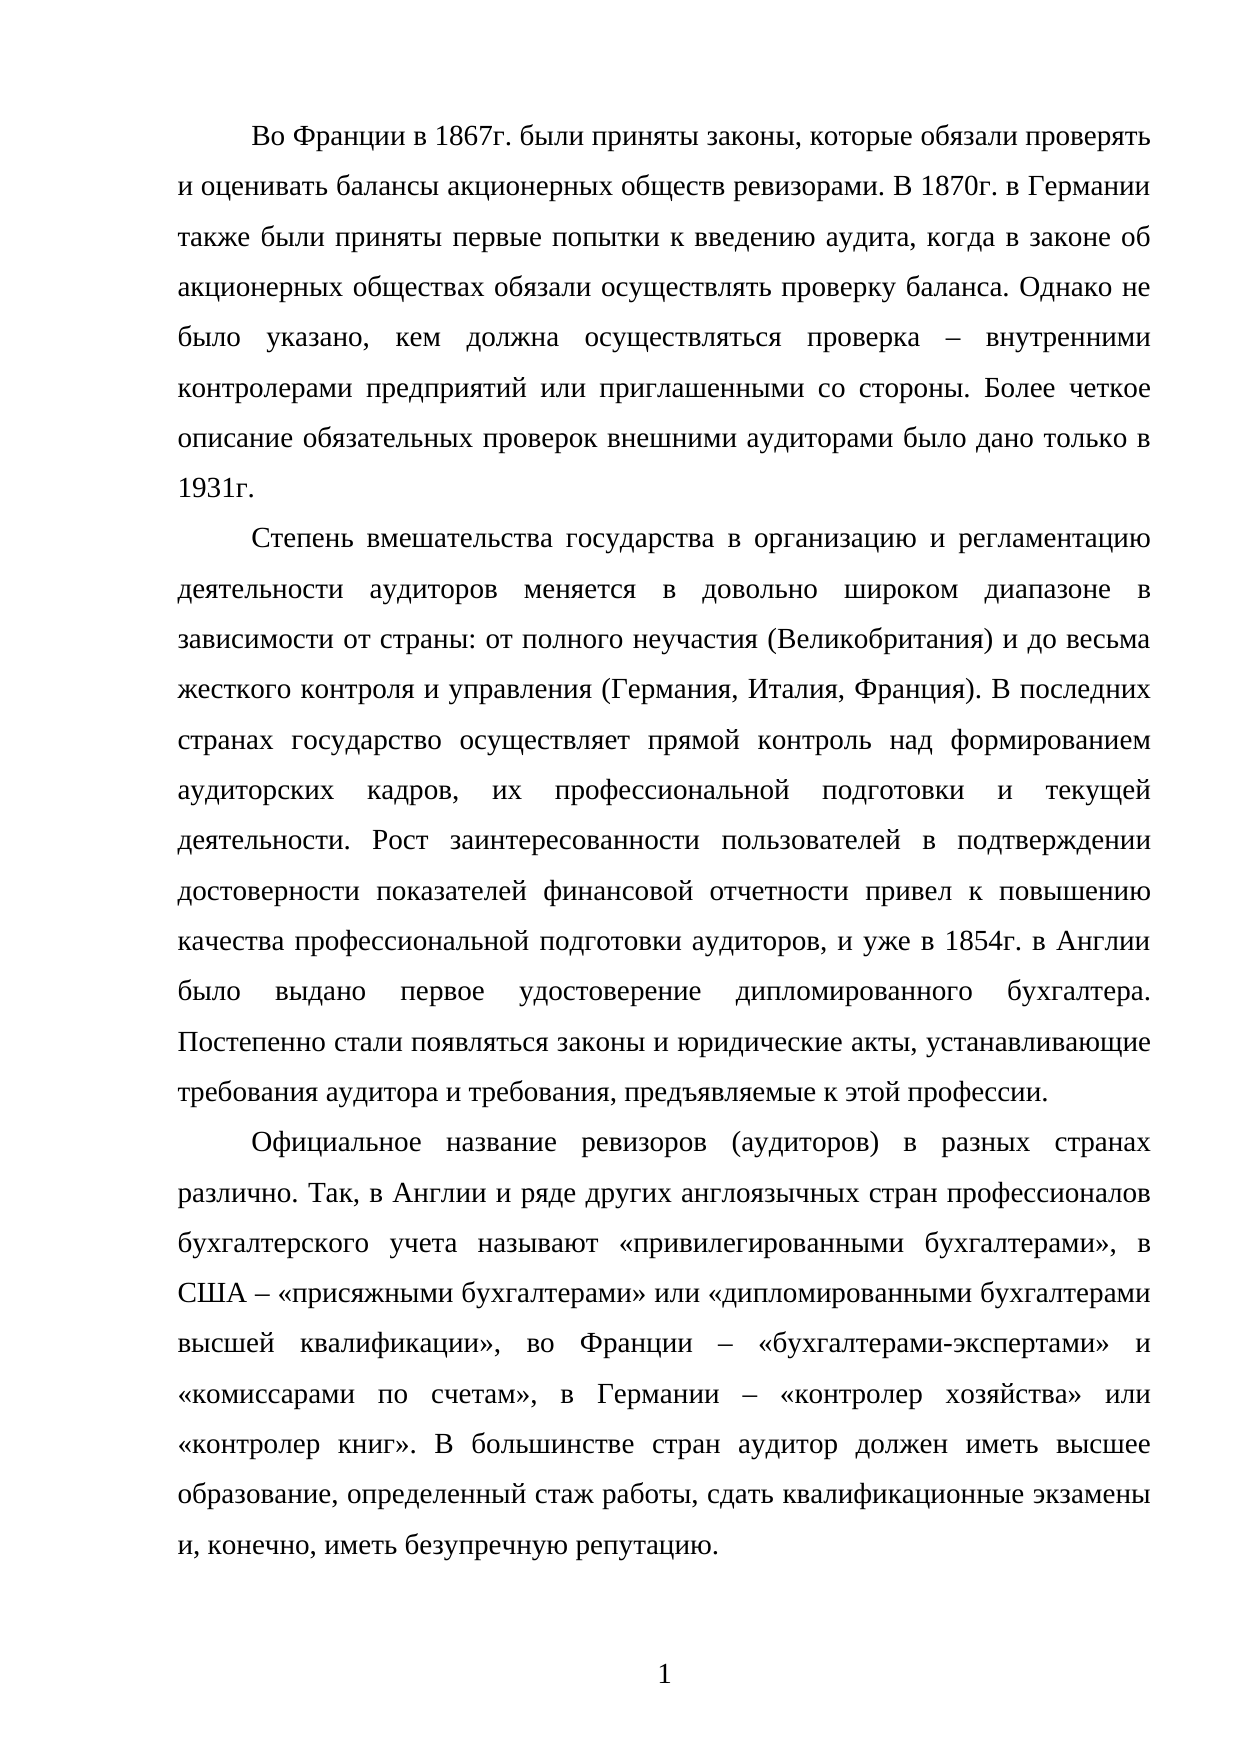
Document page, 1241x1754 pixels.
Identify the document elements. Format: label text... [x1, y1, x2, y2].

text Степень вмешательства государства в организацию и регламентацию деятельности аудиторов меняется в довольно широком диапазоне в зависимости от страны: от полного неучастия (Великобритания) и до весьма жесткого контроля и управления (Германия, Италия, Франция). В последних странах государство осуществляет прямой контроль над формированием аудиторских кадров, их профессиональной подготовки и текущей деятельности. Рост заинтересованности пользователей в подтверждении достоверности показателей финансовой отчетности привел к повышению качества профессиональной подготовки аудиторов, и уже в 1854г. в Англии было выдано первое удостоверение дипломированного бухгалтера. Постепенно стали появляться законы и юридические акты, устанавливающие требования аудитора и требования, предъявляемые к этой профессии. [177, 521, 1152, 1108]
text Официальное название ревизоров (аудиторов) в разных странах различно. Так, в Англии и ряде других англоязычных стран профессионалов бухгалтерского учета называют «привилегированными бухгалтерами», в США – «присяжными бухгалтерами» или «дипломированными бухгалтерами высшей квалификации», во Франции – «бухгалтерами-экспертами» и «комиссарами по счетам», в Германии – «контролер хозяйства» или «контролер книг». В большинстве стран аудитор должен иметь высшее образование, определенный стаж работы, сдать квалификационные экзамены и, конечно, иметь безупречную репутацию. [177, 1124, 1152, 1560]
text Во Франции в 1867г. были приняты законы, которые обязали проверять и оценивать балансы акционерных обществ ревизорами. В 1870г. в Германии также были приняты первые попытки к введению аудита, когда в законе об акционерных обществах обязали осуществлять проверку баланса. Однако не было указано, кем должна осуществляться проверка – внутренними контролерами предприятий или приглашенными со стороны. Более четкое описание обязательных проверок внешними аудиторами было дано только в 1931г. [177, 118, 1152, 504]
